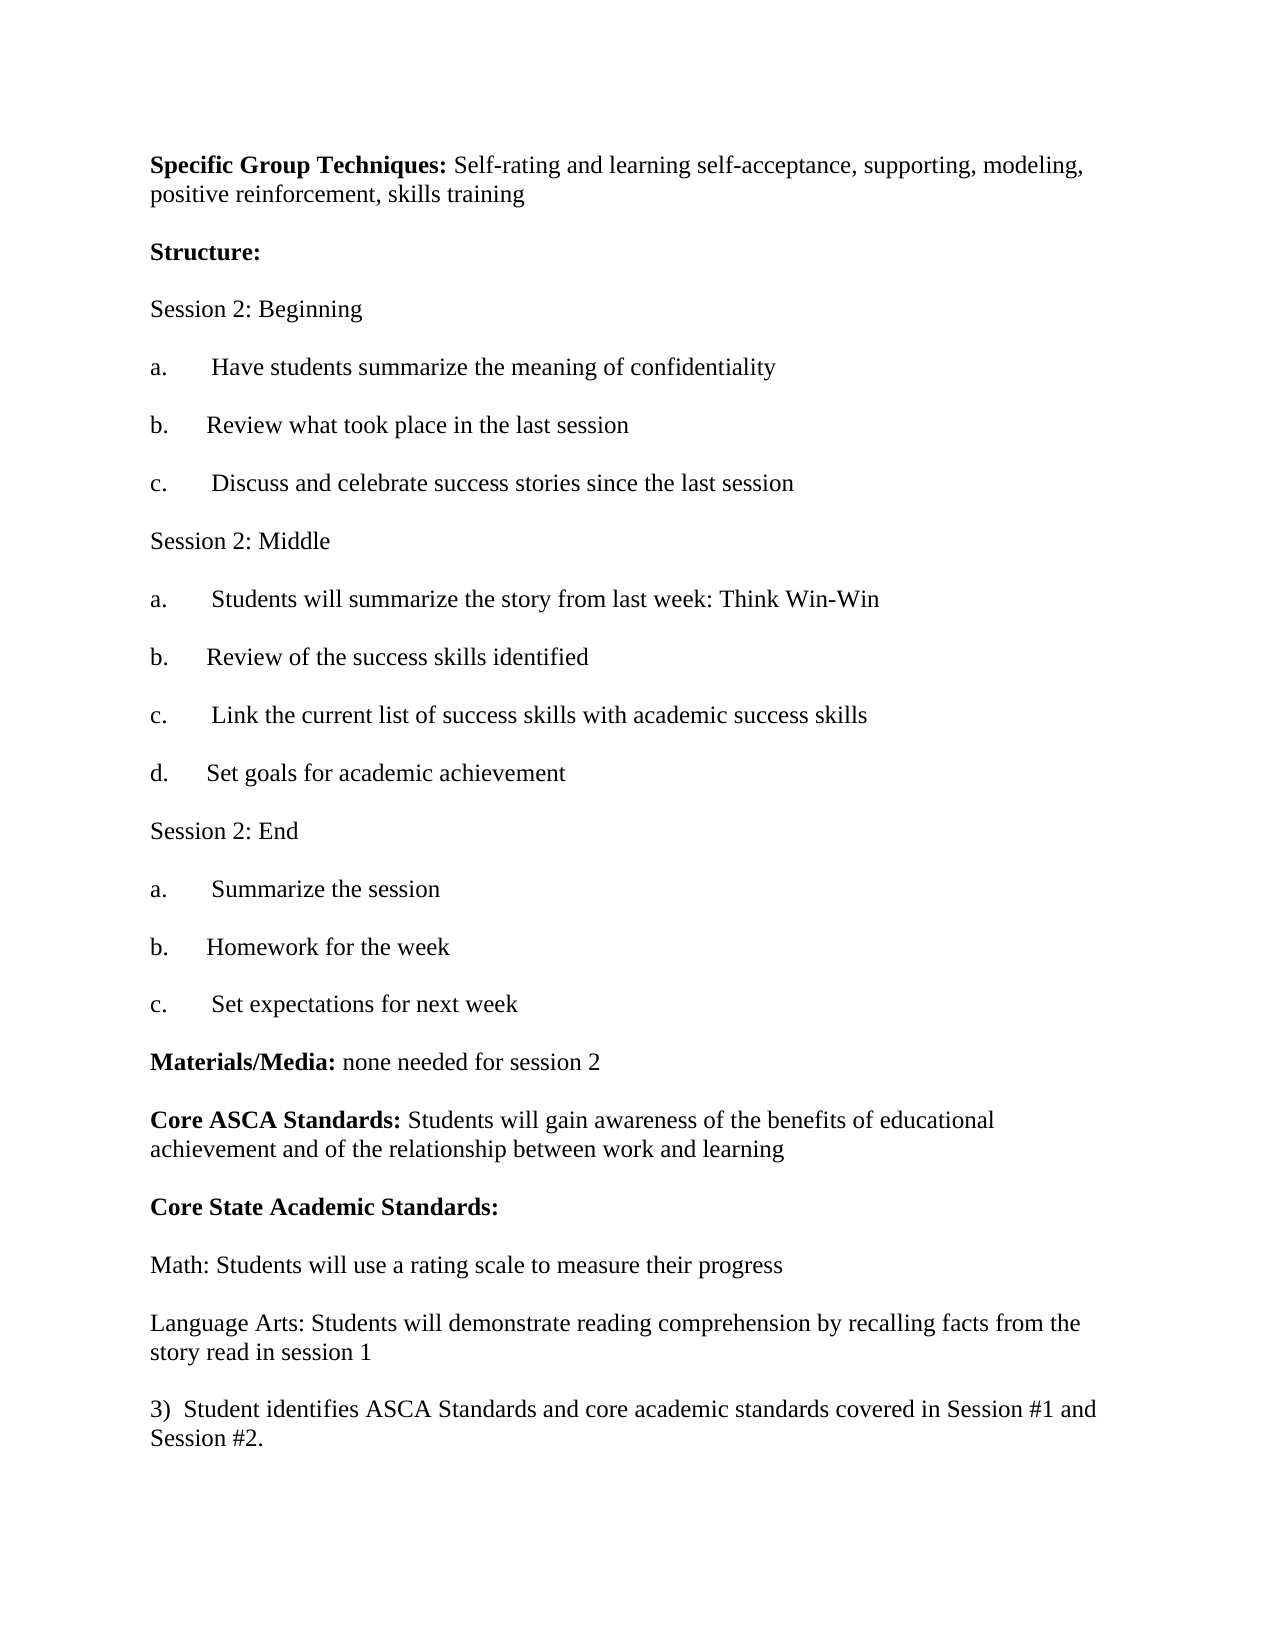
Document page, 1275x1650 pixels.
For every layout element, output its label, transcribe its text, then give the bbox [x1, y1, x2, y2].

text b. Review of the success skills identified [150, 642, 1125, 671]
text d. Set goals for academic achievement [150, 758, 1125, 787]
text Session 2: End [150, 816, 1125, 844]
text b. Homework for the week [150, 932, 1125, 960]
text Language Arts: Students will demonstrate reading comprehension by recalling facts from the story read in session 1 [150, 1308, 1125, 1365]
text Math: Students will use a rating scale to measure their progress [150, 1250, 1125, 1279]
text b. Review what took place in the last session [150, 410, 1125, 439]
text Materials/Media: none needed for session 2 [150, 1047, 1125, 1076]
text c. Discuss and celebrate success stories since the last session [150, 468, 1125, 497]
text Specific Group Techniques: Self-rating and learning self-acceptance, supporting, modeling, positive reinforcement, skills training [150, 150, 1125, 207]
text 3) Student identifies ASCA Standards and core academic standards covered in Session #1 and Session #2. [150, 1394, 1125, 1452]
text a. Have students summarize the meaning of confidentiality [150, 352, 1125, 381]
text a. Students will summarize the story from last week: Think Win-Win [150, 584, 1125, 613]
text Core ASCA Standards: Students will gain awareness of the benefits of educational achievement and of the relationship between work and learning [150, 1105, 1125, 1163]
text a. Summarize the session [150, 874, 1125, 902]
text c. Set expectations for next week [150, 989, 1125, 1018]
text Session 2: Beginning [150, 294, 1125, 323]
text c. Link the current list of success skills with academic success skills [150, 700, 1125, 729]
text Structure: [150, 237, 1125, 265]
text Core State Academic Standards: [150, 1192, 1125, 1221]
text Session 2: Middle [150, 526, 1125, 555]
